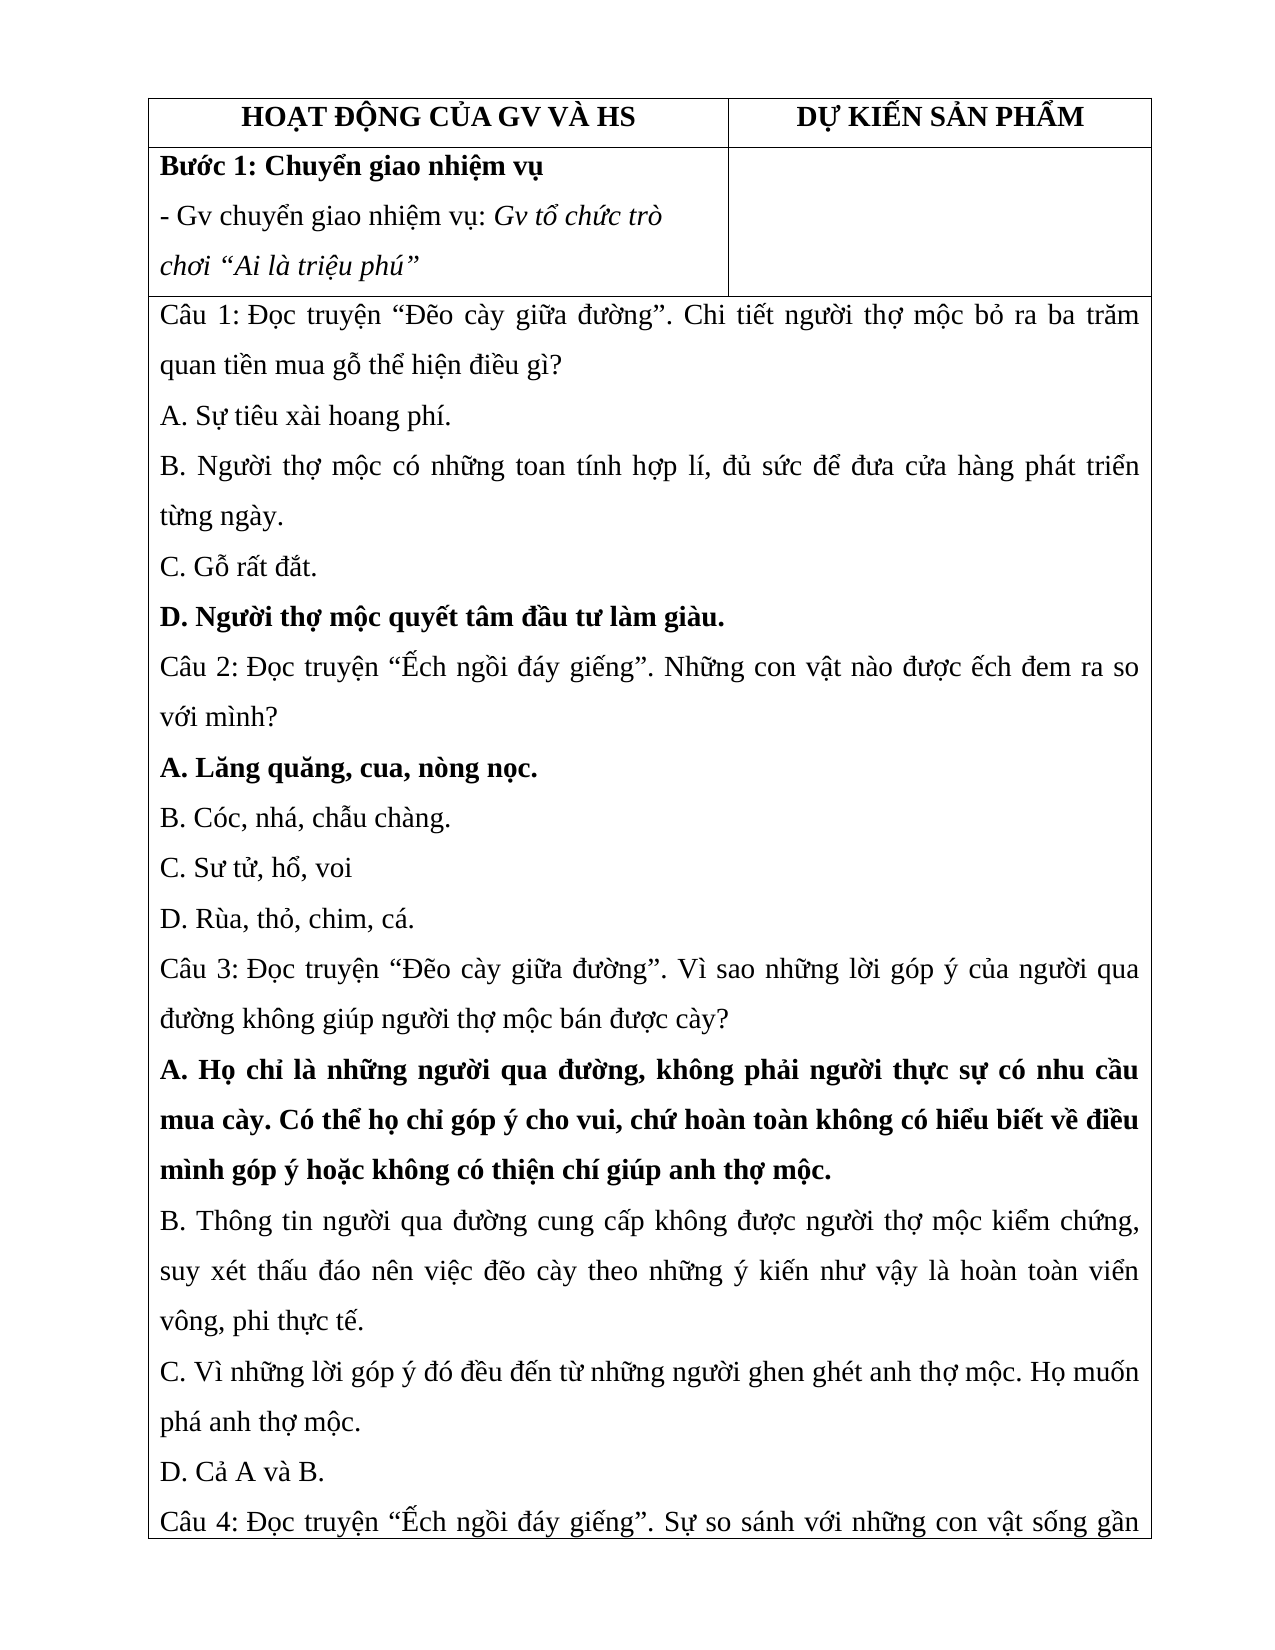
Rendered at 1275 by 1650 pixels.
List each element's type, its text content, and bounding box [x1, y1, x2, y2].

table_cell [149, 297, 1151, 1538]
table_cell Bước 1: Chuyển giao nhiệm vụ - Gv chuyển giao nhiệm vụ: Gv tổ chức trò chơi “Ai là triệu phú” [149, 148, 728, 296]
table_cell [729, 148, 1151, 296]
table_header DỰ KIẾN SẢN PHẨM [729, 99, 1151, 147]
table_header HOẠT ĐỘNG CỦA GV VÀ HS [149, 99, 728, 147]
